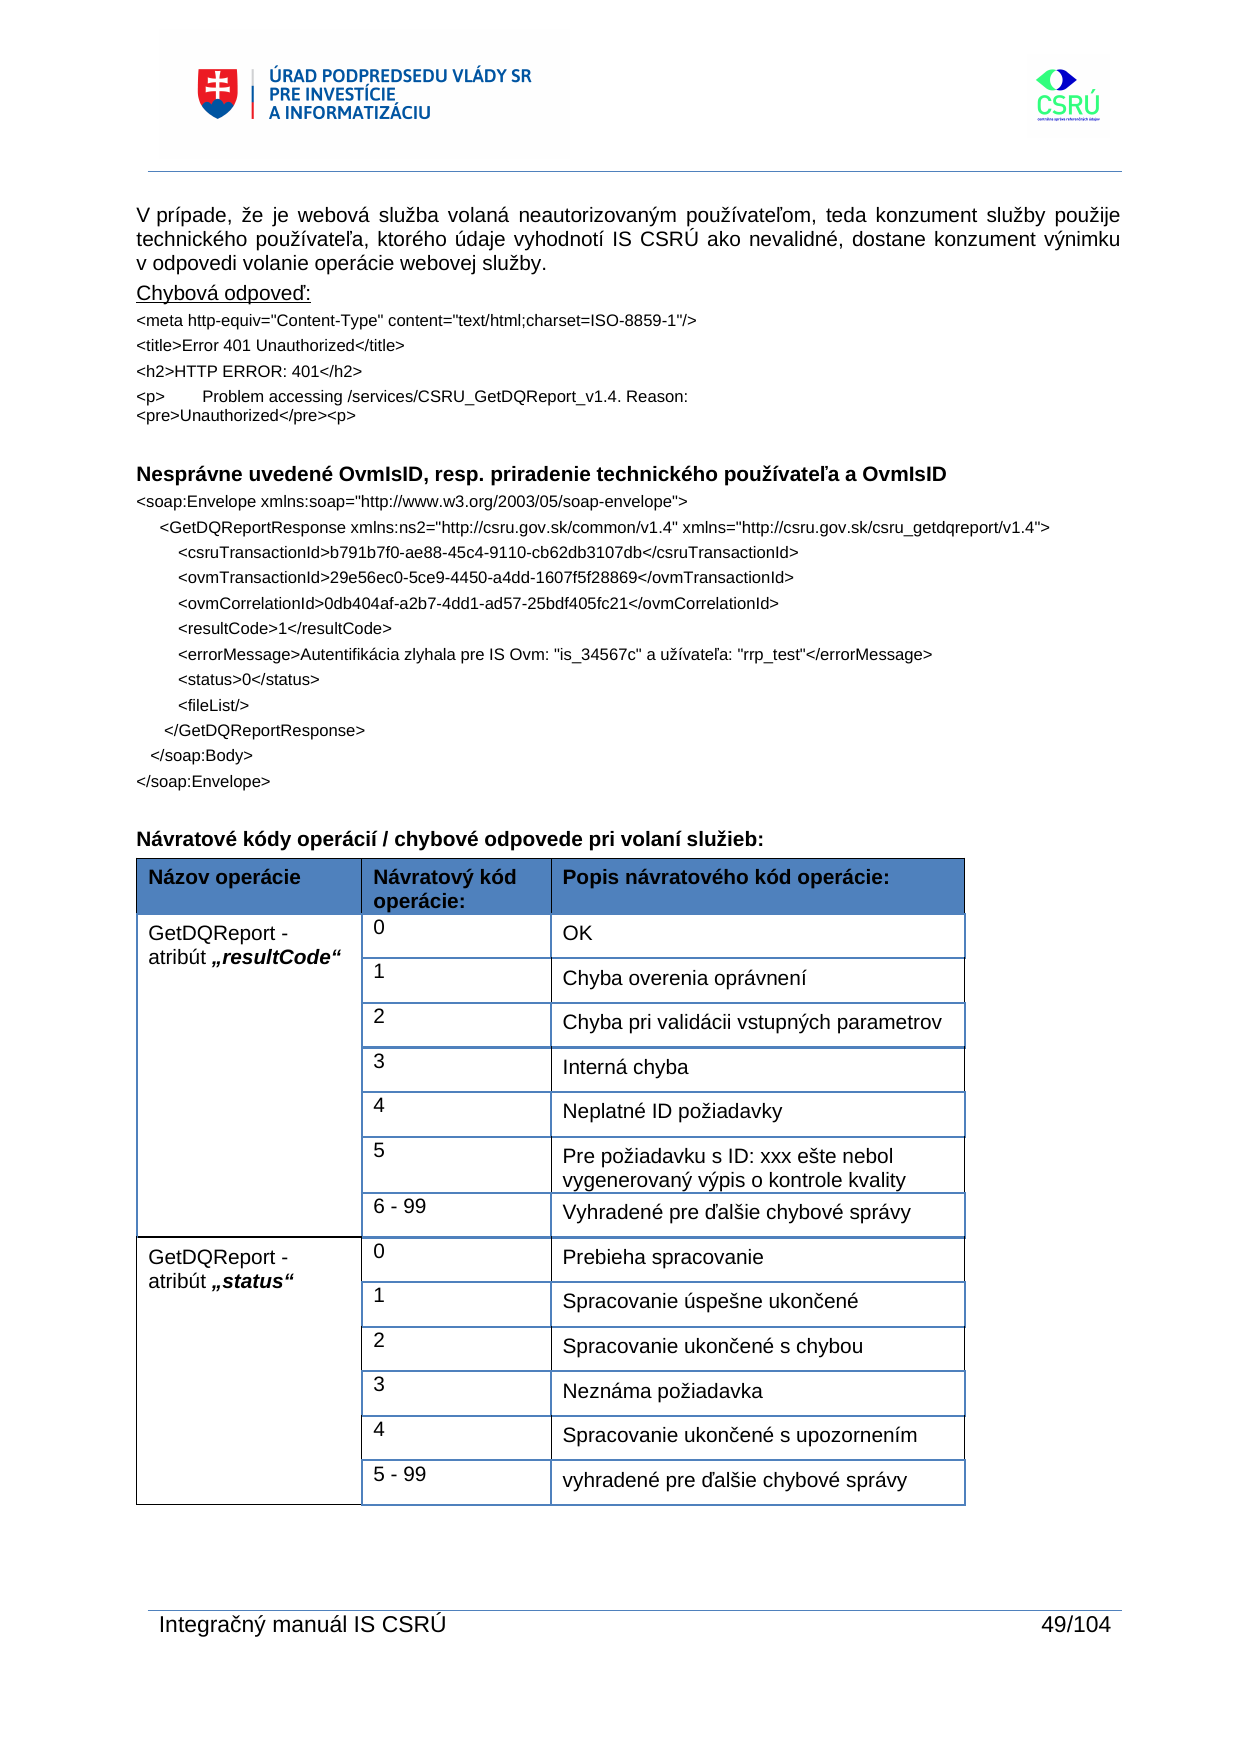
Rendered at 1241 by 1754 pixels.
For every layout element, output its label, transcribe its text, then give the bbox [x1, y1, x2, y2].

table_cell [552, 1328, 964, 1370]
text Nesprávne uvedené OvmIsID, resp. priradenie technického používateľa a OvmIsID [136, 462, 1122, 486]
text </soap:Envelope> [136, 772, 1122, 791]
text <csruTransactionId>b791b7f0-ae88-45c4-9110-cb62db3107db</csruTransactionId> [136, 543, 1122, 562]
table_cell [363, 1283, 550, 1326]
text Chybová odpoveď: [136, 281, 1122, 304]
text </soap:Body> [136, 746, 1122, 765]
text <ovmTransactionId>29e56ec0-5ce9-4450-a4dd-1607f5f28869</ovmTransactionId> [136, 568, 1122, 587]
picture [1027, 54, 1111, 138]
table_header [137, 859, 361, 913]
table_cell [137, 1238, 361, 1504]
text <p> Problem accessing /services/CSRU_GetDQReport_v1.4. Reason: <pre>Unauthorized</pre><p> [136, 387, 1122, 425]
text <soap:Envelope xmlns:soap="http://www.w3.org/2003/05/soap-envelope"> [136, 492, 1122, 511]
text <meta http-equiv="Content-Type" content="text/html;charset=ISO-8859-1"/> [136, 311, 1122, 330]
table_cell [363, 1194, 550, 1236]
text <errorMessage>Autentifikácia zlyhala pre IS Ovm: "is_34567c" a užívateľa: "rrp_test"</errorMessage> [136, 644, 1122, 664]
text Návratové kódy operácií / chybové odpovede pri volaní služieb: [136, 827, 1122, 851]
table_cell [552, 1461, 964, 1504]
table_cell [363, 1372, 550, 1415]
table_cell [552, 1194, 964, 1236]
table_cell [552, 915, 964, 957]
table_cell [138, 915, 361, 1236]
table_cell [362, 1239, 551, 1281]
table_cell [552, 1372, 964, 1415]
text <title>Error 401 Unauthorized</title> [136, 336, 1122, 355]
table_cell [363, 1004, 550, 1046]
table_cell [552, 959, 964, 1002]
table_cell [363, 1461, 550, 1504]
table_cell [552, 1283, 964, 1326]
picture [158, 29, 571, 159]
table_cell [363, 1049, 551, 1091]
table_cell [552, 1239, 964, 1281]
text <fileList/> [136, 695, 1122, 714]
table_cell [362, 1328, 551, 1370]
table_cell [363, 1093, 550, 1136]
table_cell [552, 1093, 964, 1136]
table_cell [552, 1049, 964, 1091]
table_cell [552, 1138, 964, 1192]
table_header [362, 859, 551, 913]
text <resultCode>1</resultCode> [136, 619, 1122, 638]
text <h2>HTTP ERROR: 401</h2> [136, 362, 1122, 381]
text <ovmCorrelationId>0db404af-a2b7-4dd1-ad57-25bdf405fc21</ovmCorrelationId> [136, 594, 1122, 613]
text <GetDQReportResponse xmlns:ns2="http://csru.gov.sk/common/v1.4" xmlns="http://csru.gov.sk/csru_getdqreport/v1.4"> [136, 517, 1122, 537]
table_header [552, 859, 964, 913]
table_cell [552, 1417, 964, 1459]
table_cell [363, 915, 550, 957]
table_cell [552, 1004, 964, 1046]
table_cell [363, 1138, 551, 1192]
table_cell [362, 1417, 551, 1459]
text <status>0</status> [136, 670, 1122, 689]
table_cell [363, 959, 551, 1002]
text V prípade, že je webová služba volaná neautorizovaným používateľom, teda konzument služby použije technického používateľa, ktorého údaje vyhodnotí IS CSRÚ ako nevalidné, dostane konzument výnimku v odpovedi volanie operácie webovej služby. [136, 202, 1122, 274]
text </GetDQReportResponse> [136, 721, 1122, 740]
